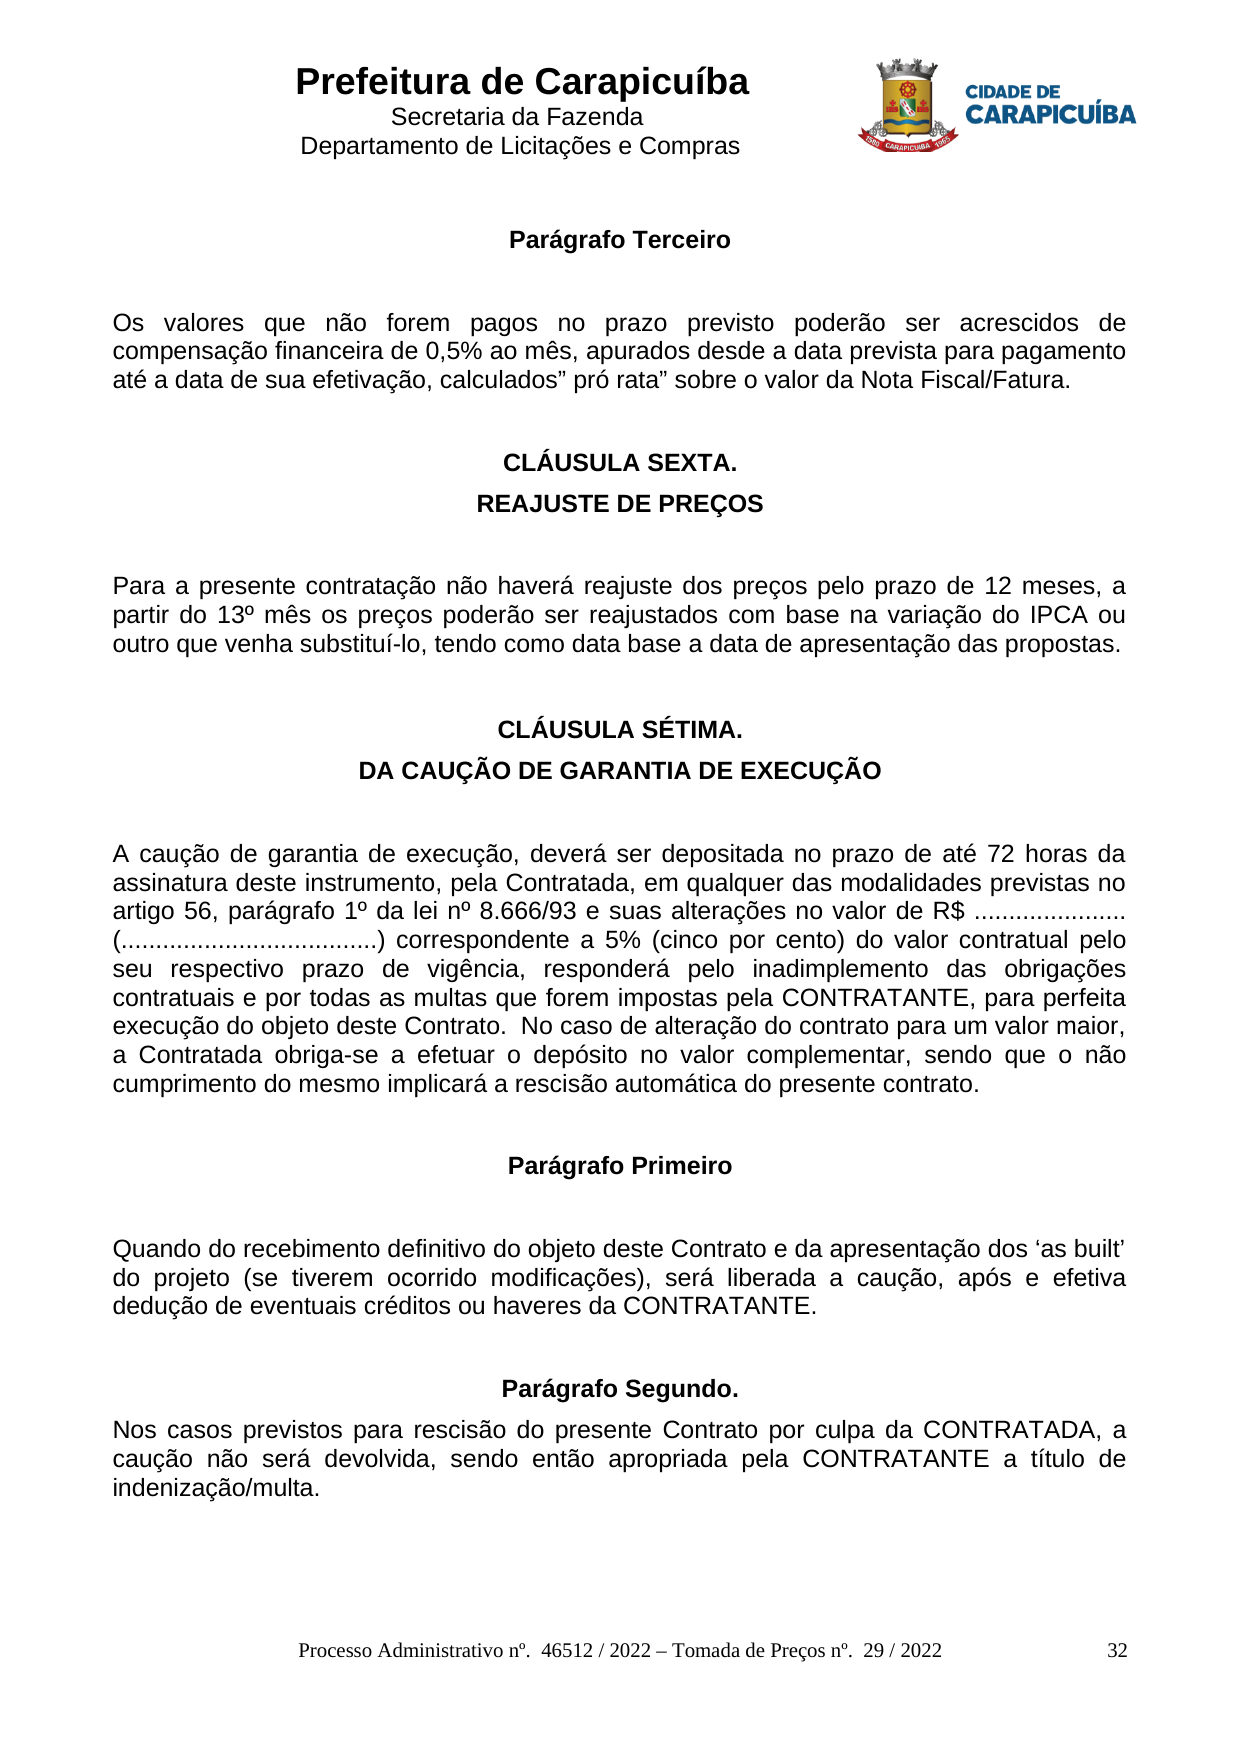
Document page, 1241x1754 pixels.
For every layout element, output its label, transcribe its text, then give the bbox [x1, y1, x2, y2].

text REAJUSTE DE PREÇOS [112, 489, 1128, 517]
text Quando do recebimento definitivo do objeto deste Contrato e da apresentação dos ‘as built’ do projeto (se tiverem ocorrido modificações), será liberada a caução, após e efetiva dedução de eventuais créditos ou haveres da CONTRATANTE. [112, 1234, 1128, 1320]
text Para a presente contratação não haverá reajuste dos preços pelo prazo de 12 meses, a partir do 13º mês os preços poderão ser reajustados com base na variação do IPCA ou outro que venha substituí-lo, tendo como data base a data de apresentação das propostas. [112, 571, 1128, 657]
text Parágrafo Segundo. [112, 1374, 1128, 1402]
text CLÁUSULA SÉTIMA. [112, 715, 1128, 744]
text DA CAUÇÃO DE GARANTIA DE EXECUÇÃO [112, 756, 1128, 785]
text A caução de garantia de execução, deverá ser depositada no prazo de até 72 horas da assinatura deste instrumento, pela Contratada, em qualquer das modalidades previstas no artigo 56, parágrafo 1º da lei nº 8.666/93 e suas alterações no valor de R$ ...................... (.....................................) correspondente a 5% (cinco por cento) do valor contratual pelo seu respectivo prazo de vigência, responderá pelo inadimplemento das obrigações contratuais e por todas as multas que forem impostas pela CONTRATANTE, para perfeita execução do objeto deste Contrato. No caso de alteração do contrato para um valor maior, a Contratada obriga-se a efetuar o depósito no valor complementar, sendo que o não cumprimento do mesmo implicará a rescisão automática do presente contrato. [112, 839, 1128, 1097]
text Parágrafo Terceiro [112, 225, 1128, 254]
picture [857, 57, 1139, 152]
text Parágrafo Primeiro [112, 1151, 1128, 1180]
text CLÁUSULA SEXTA. [112, 447, 1128, 476]
text Os valores que não forem pagos no prazo previsto poderão ser acrescidos de compensação financeira de 0,5% ao mês, apurados desde a data prevista para pagamento até a data de sua efetivação, calculados” pró rata” sobre o valor da Nota Fiscal/Fatura. [112, 307, 1128, 394]
text Nos casos previstos para rescisão do presente Contrato por culpa da CONTRATADA, a caução não será devolvida, sendo então apropriada pela CONTRATANTE a título de indenização/multa. [112, 1415, 1128, 1501]
